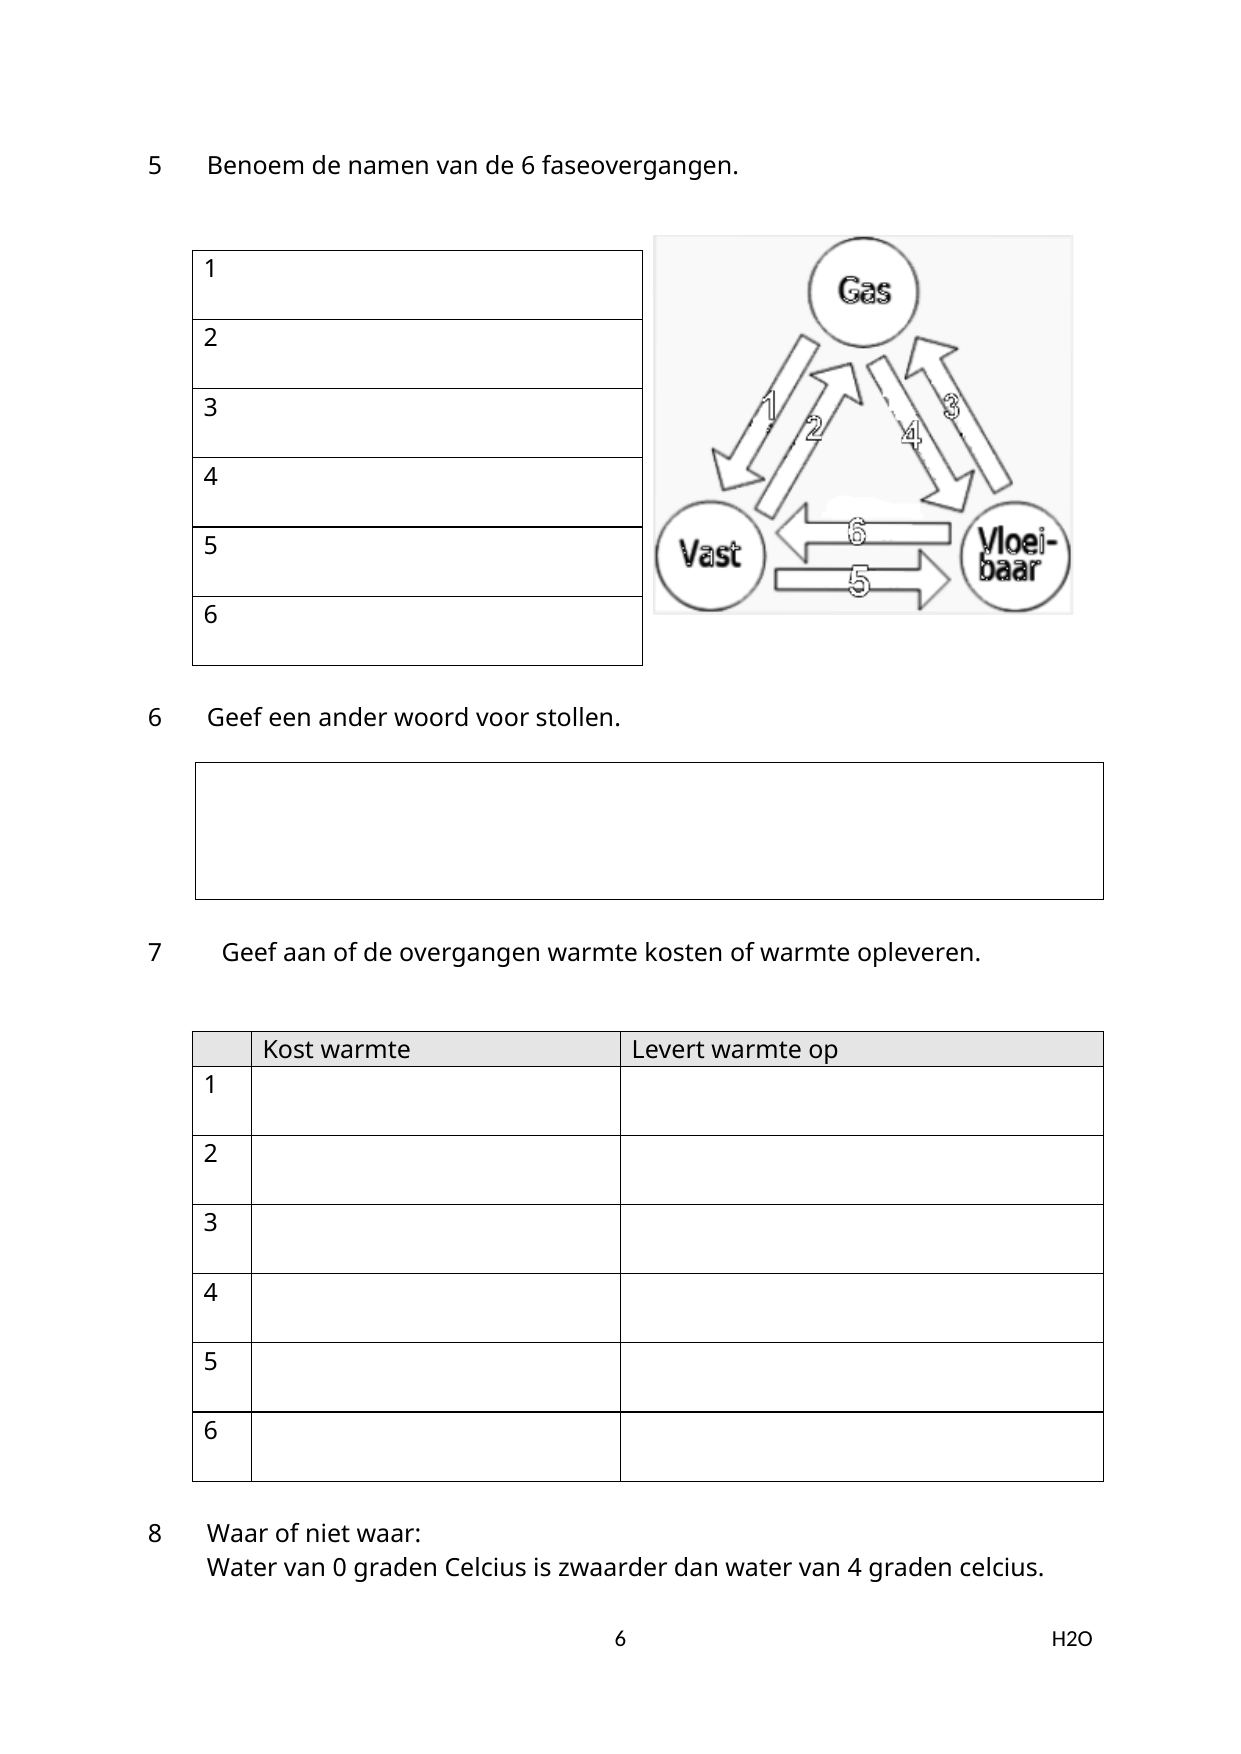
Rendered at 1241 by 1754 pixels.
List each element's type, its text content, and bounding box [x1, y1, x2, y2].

table_cell 2 [193, 320, 642, 388]
table_cell 6 [193, 597, 642, 665]
table_header 1 [193, 251, 642, 319]
table_cell 3 [193, 1205, 251, 1273]
table_header Levert warmte op [621, 1032, 1103, 1066]
text 6 Geef een ander woord voor stollen. [148, 700, 1093, 762]
table_cell [252, 1413, 620, 1481]
table_header [196, 763, 1103, 899]
table_cell [621, 1343, 1103, 1411]
table_cell [621, 1274, 1103, 1342]
table_cell 3 [193, 389, 642, 457]
table_cell [621, 1413, 1103, 1481]
table_cell 5 [193, 528, 642, 596]
text 5 Benoem de namen van de 6 faseovergangen. [148, 148, 1093, 182]
table_header [193, 1032, 251, 1066]
table_cell 4 [193, 458, 642, 526]
text 7 Geef aan of de overgangen warmte kosten of warmte opleveren. [148, 934, 1093, 1031]
picture [653, 235, 1074, 615]
table_cell [621, 1136, 1103, 1204]
table_cell [252, 1067, 620, 1135]
table_cell 2 [193, 1136, 251, 1204]
table_cell [621, 1067, 1103, 1135]
table_cell [252, 1136, 620, 1204]
table_cell [252, 1205, 620, 1273]
table_cell [621, 1205, 1103, 1273]
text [148, 1516, 1093, 1584]
table_cell [252, 1343, 620, 1411]
table_header Kost warmte [252, 1032, 620, 1066]
table_cell 4 [193, 1274, 251, 1342]
table_cell 5 [193, 1343, 251, 1411]
table_cell [252, 1274, 620, 1342]
table_cell 6 [193, 1413, 251, 1481]
table_cell 1 [193, 1067, 251, 1135]
